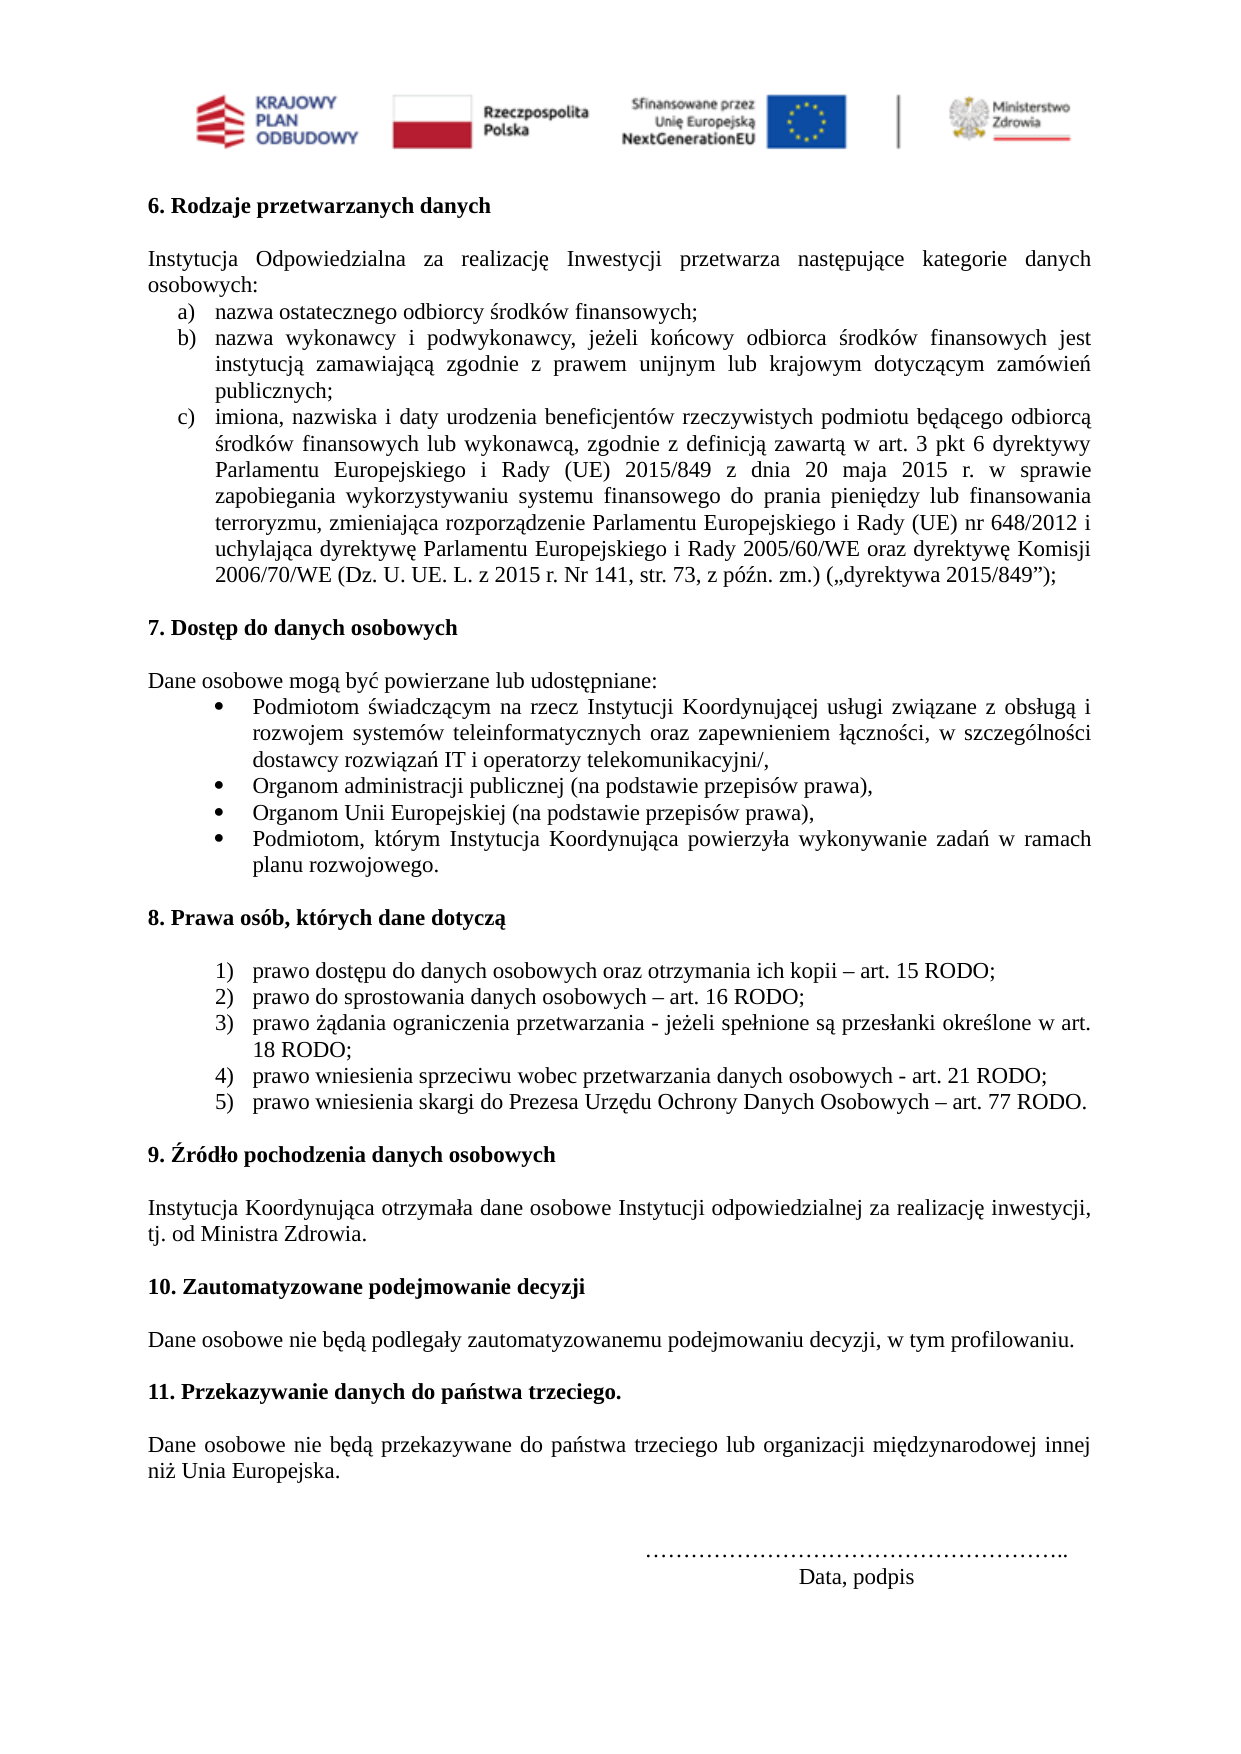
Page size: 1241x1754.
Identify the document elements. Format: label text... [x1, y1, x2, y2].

text 6. Rodzaje przetwarzanych danych [148, 192, 1093, 219]
list nazwa wykonawcy i podwykonawcy, jeżeli końcowy odbiorca środków finansowych jest instytucją zamawiającą zgodnie z prawem unijnym lub krajowym dotyczącym zamówień publicznych; [177, 324, 1093, 403]
list Organom administracji publicznej (na podstawie przepisów prawa), [215, 772, 1093, 798]
text Dane osobowe nie będą podlegały zautomatyzowanemu podejmowaniu decyzji, w tym profilowaniu. [148, 1326, 1093, 1352]
list imiona, nazwiska i daty urodzenia beneficjentów rzeczywistych podmiotu będącego odbiorcą środków finansowych lub wykonawcą, zgodnie z definicją zawartą w art. 3 pkt 6 dyrektywy Parlamentu Europejskiego i Rady (UE) 2015/849 z dnia 20 maja 2015 r. w sprawie zapobiegania wykorzystywaniu systemu finansowego do prania pieniędzy lub finansowania terroryzmu, zmieniająca rozporządzenie Parlamentu Europejskiego i Rady (UE) nr 648/2012 i uchylająca dyrektywę Parlamentu Europejskiego i Rady 2005/60/WE oraz dyrektywę Komisji 2006/70/WE (Dz. U. UE. L. z 2015 r. Nr 141, str. 73, z późn. zm.) („dyrektywa 2015/849”); [177, 403, 1093, 588]
text Instytucja Koordynująca otrzymała dane osobowe Instytucji odpowiedzialnej za realizację inwestycji, tj. od Ministra Zdrowia. [148, 1194, 1093, 1247]
picture [181, 73, 1088, 165]
text 11. Przekazywanie danych do państwa trzeciego. [148, 1378, 1093, 1405]
list Podmiotom, którym Instytucja Koordynująca powierzyła wykonywanie zadań w ramach planu rozwojowego. [215, 825, 1093, 878]
text Dane osobowe nie będą przekazywane do państwa trzeciego lub organizacji międzynarodowej innej niż Unia Europejska. [148, 1431, 1093, 1484]
list prawo żądania ograniczenia przetwarzania - jeżeli spełnione są przesłanki określone w art. 18 RODO; [215, 1009, 1093, 1062]
text 9. Źródło pochodzenia danych osobowych [148, 1141, 1093, 1167]
list prawo dostępu do danych osobowych oraz otrzymania ich kopii – art. 15 RODO; [215, 957, 1093, 983]
text Dane osobowe mogą być powierzane lub udostępniane: [148, 667, 1093, 693]
list prawo wniesienia sprzeciwu wobec przetwarzania danych osobowych - art. 21 RODO; [215, 1062, 1093, 1088]
text Data, podpis [620, 1563, 1093, 1589]
list Organom Unii Europejskiej (na podstawie przepisów prawa), [215, 798, 1093, 825]
text 8. Prawa osób, których dane dotyczą [148, 904, 1093, 930]
list prawo wniesienia skargi do Prezesa Urzędu Ochrony Danych Osobowych – art. 77 RODO. [215, 1088, 1093, 1115]
list prawo do sprostowania danych osobowych – art. 16 RODO; [215, 983, 1093, 1009]
list nazwa ostatecznego odbiorcy środków finansowych; [177, 298, 1093, 324]
text ……………………………………………….. [620, 1536, 1093, 1563]
list Podmiotom świadczącym na rzecz Instytucji Koordynującej usługi związane z obsługą i rozwojem systemów teleinformatycznych oraz zapewnieniem łączności, w szczególności dostawcy rozwiązań IT i operatorzy telekomunikacyjni/, [215, 693, 1093, 772]
text Instytucja Odpowiedzialna za realizację Inwestycji przetwarza następujące kategorie danych osobowych: [148, 245, 1093, 298]
text 10. Zautomatyzowane podejmowanie decyzji [148, 1273, 1093, 1299]
text 7. Dostęp do danych osobowych [148, 614, 1093, 640]
